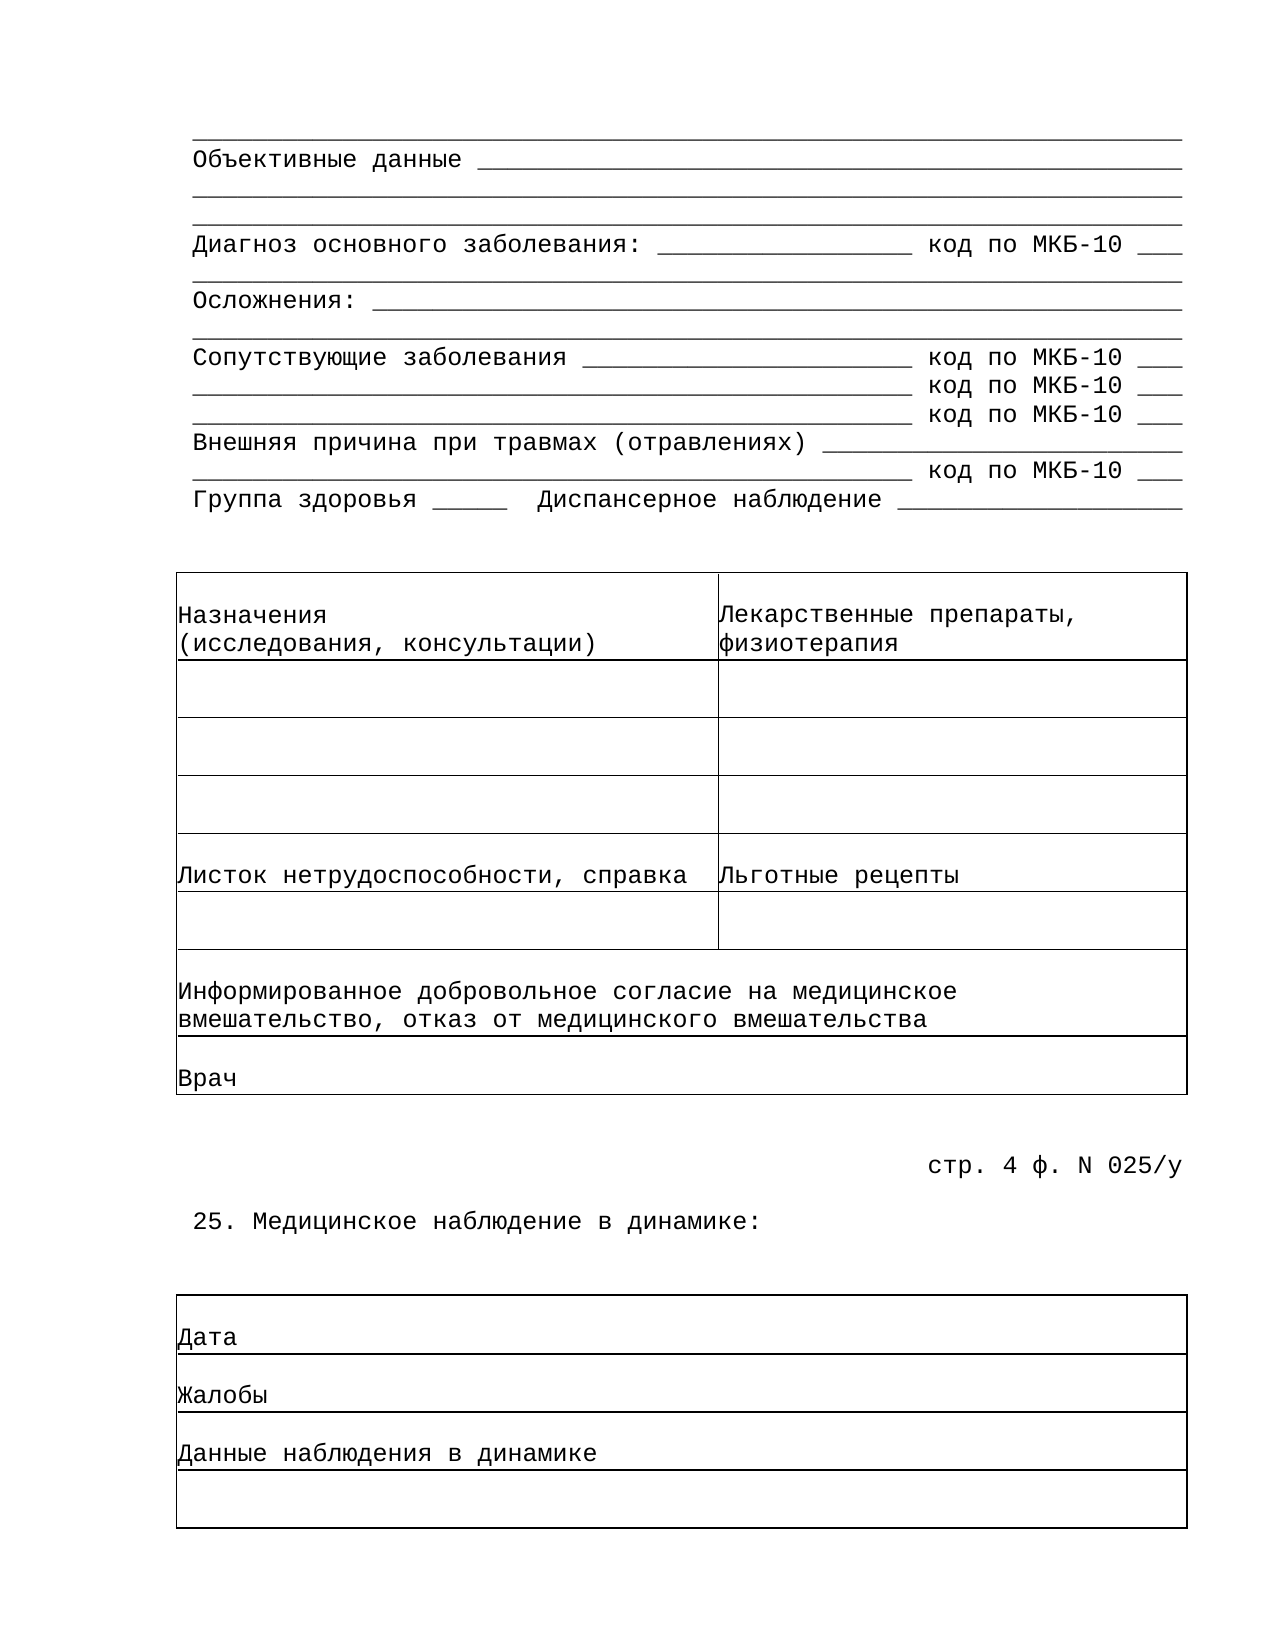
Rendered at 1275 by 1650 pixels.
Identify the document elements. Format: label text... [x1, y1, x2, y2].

text Группа здоровья _____ Диспансерное наблюдение ___________________ [177, 486, 1186, 515]
text Объективные данные _______________________________________________ [177, 146, 1186, 175]
table_cell [177, 892, 718, 949]
text __________________________________________________________________ [177, 203, 1186, 231]
table_cell Льготные рецепты [719, 834, 1186, 891]
table_cell [719, 776, 1186, 833]
table_header Назначения (исследования, консультации) [177, 573, 718, 659]
table_cell Врач [177, 1036, 1186, 1093]
table_cell Данные наблюдения в динамике [177, 1412, 1186, 1469]
table_header Дата [177, 1296, 1186, 1353]
table_cell [177, 718, 718, 775]
table_cell [719, 661, 1186, 717]
text ________________________________________________ код по МКБ-10 ___ [177, 401, 1186, 430]
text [177, 118, 1186, 146]
text __________________________________________________________________ [177, 316, 1186, 345]
table_header Лекарственные препараты, физиотерапия [719, 573, 1186, 659]
text __________________________________________________________________ [177, 260, 1186, 288]
text 25. Медицинское наблюдение в динамике: [177, 1209, 1186, 1237]
table_cell [177, 660, 718, 717]
text стр. 4 ф. N 025/у [177, 1152, 1186, 1181]
text ________________________________________________ код по МКБ-10 ___ [177, 373, 1186, 401]
table_cell Листок нетрудоспособности, справка [177, 834, 718, 891]
text Сопутствующие заболевания ______________________ код по МКБ-10 ___ [177, 345, 1186, 373]
table_cell [177, 776, 718, 833]
table_cell [719, 892, 1186, 949]
text ________________________________________________ код по МКБ-10 ___ [177, 458, 1186, 486]
table_cell [719, 718, 1186, 775]
table_cell Информированное добровольное согласие на медицинское вмешательство, отказ от медицинского вмешательства [177, 950, 1186, 1035]
text Внешняя причина при травмах (отравлениях) ________________________ [177, 430, 1186, 458]
table_cell [177, 1470, 1186, 1527]
text Осложнения: ______________________________________________________ [177, 288, 1186, 316]
text Диагноз основного заболевания: _________________ код по МКБ-10 ___ [177, 231, 1186, 260]
table_cell Жалобы [177, 1354, 1186, 1411]
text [177, 175, 1186, 203]
